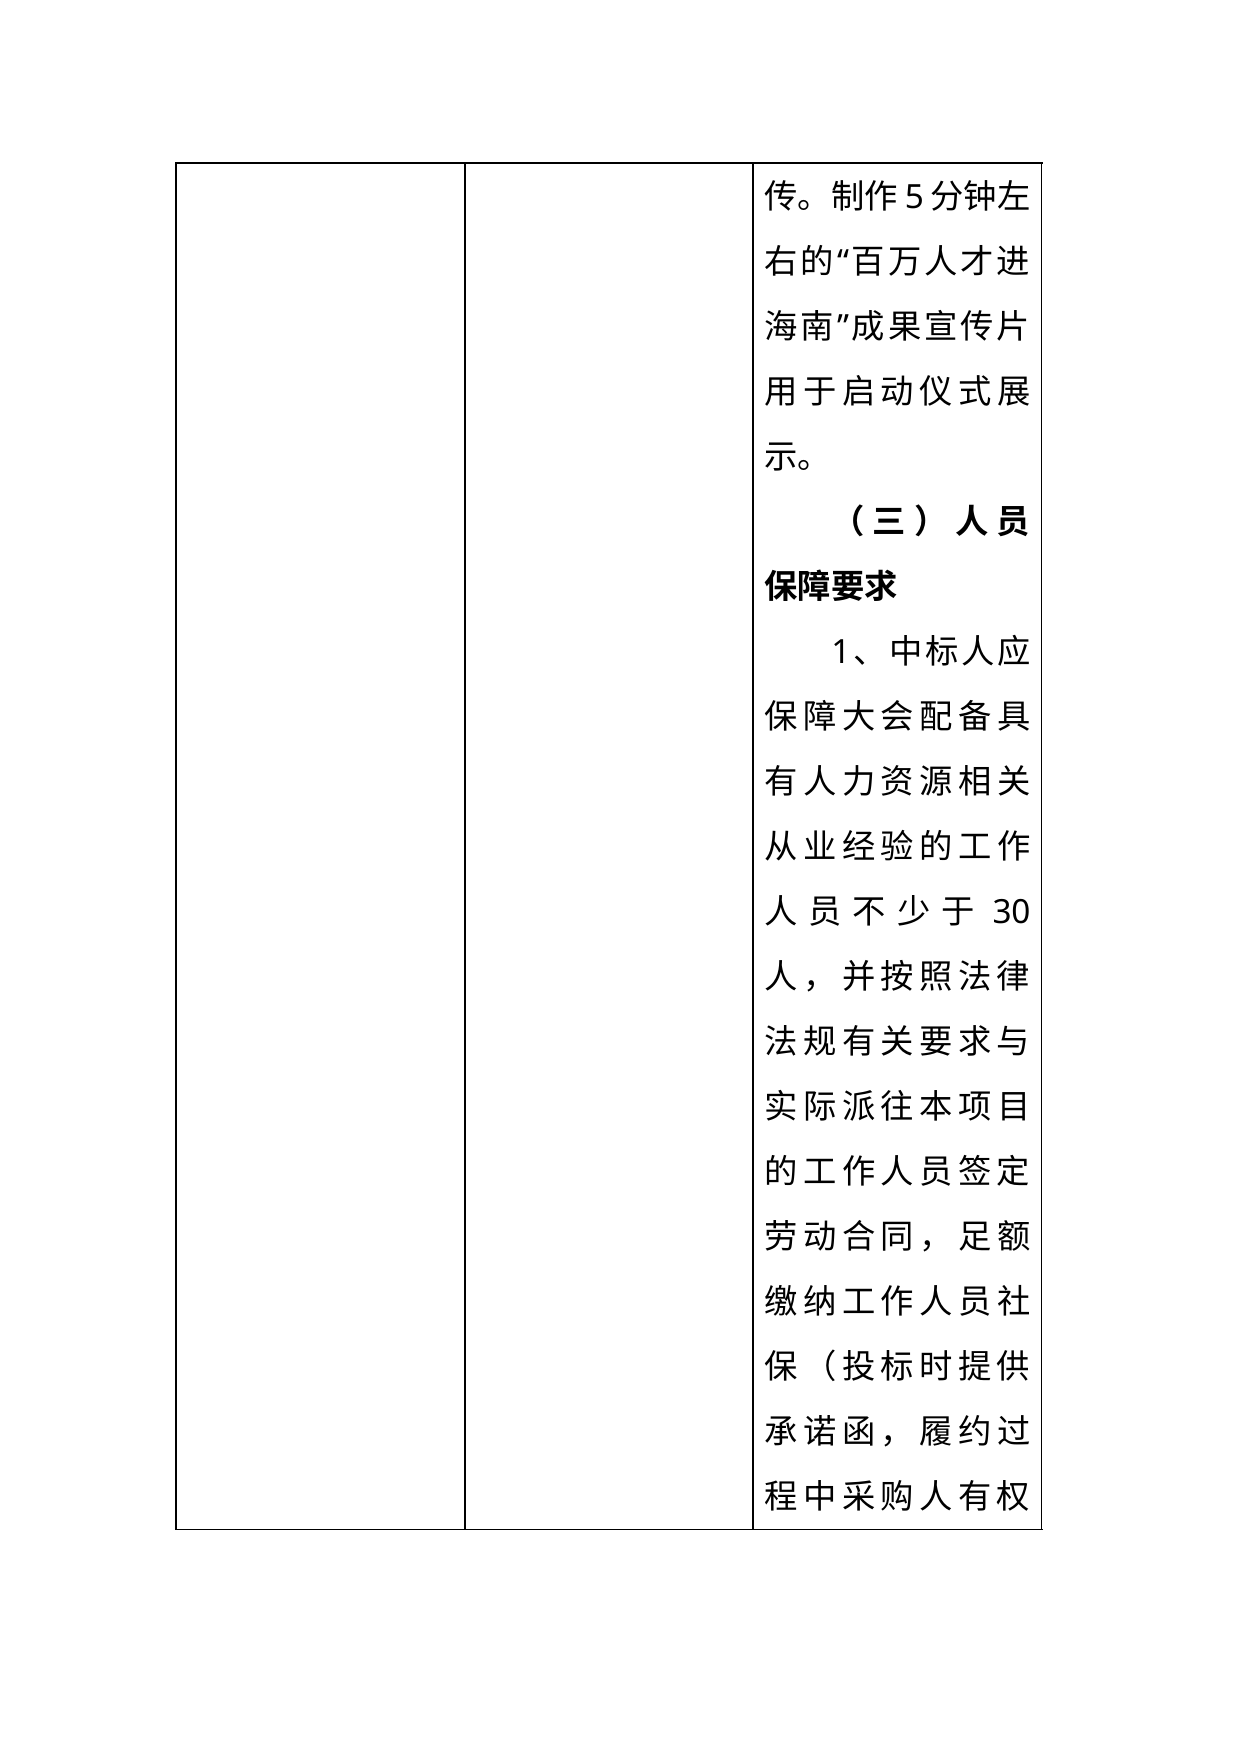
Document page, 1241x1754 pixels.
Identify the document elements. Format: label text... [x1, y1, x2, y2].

table_cell ★ [466, 164, 752, 1528]
table_cell 2 [177, 164, 464, 1528]
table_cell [754, 164, 1041, 1528]
